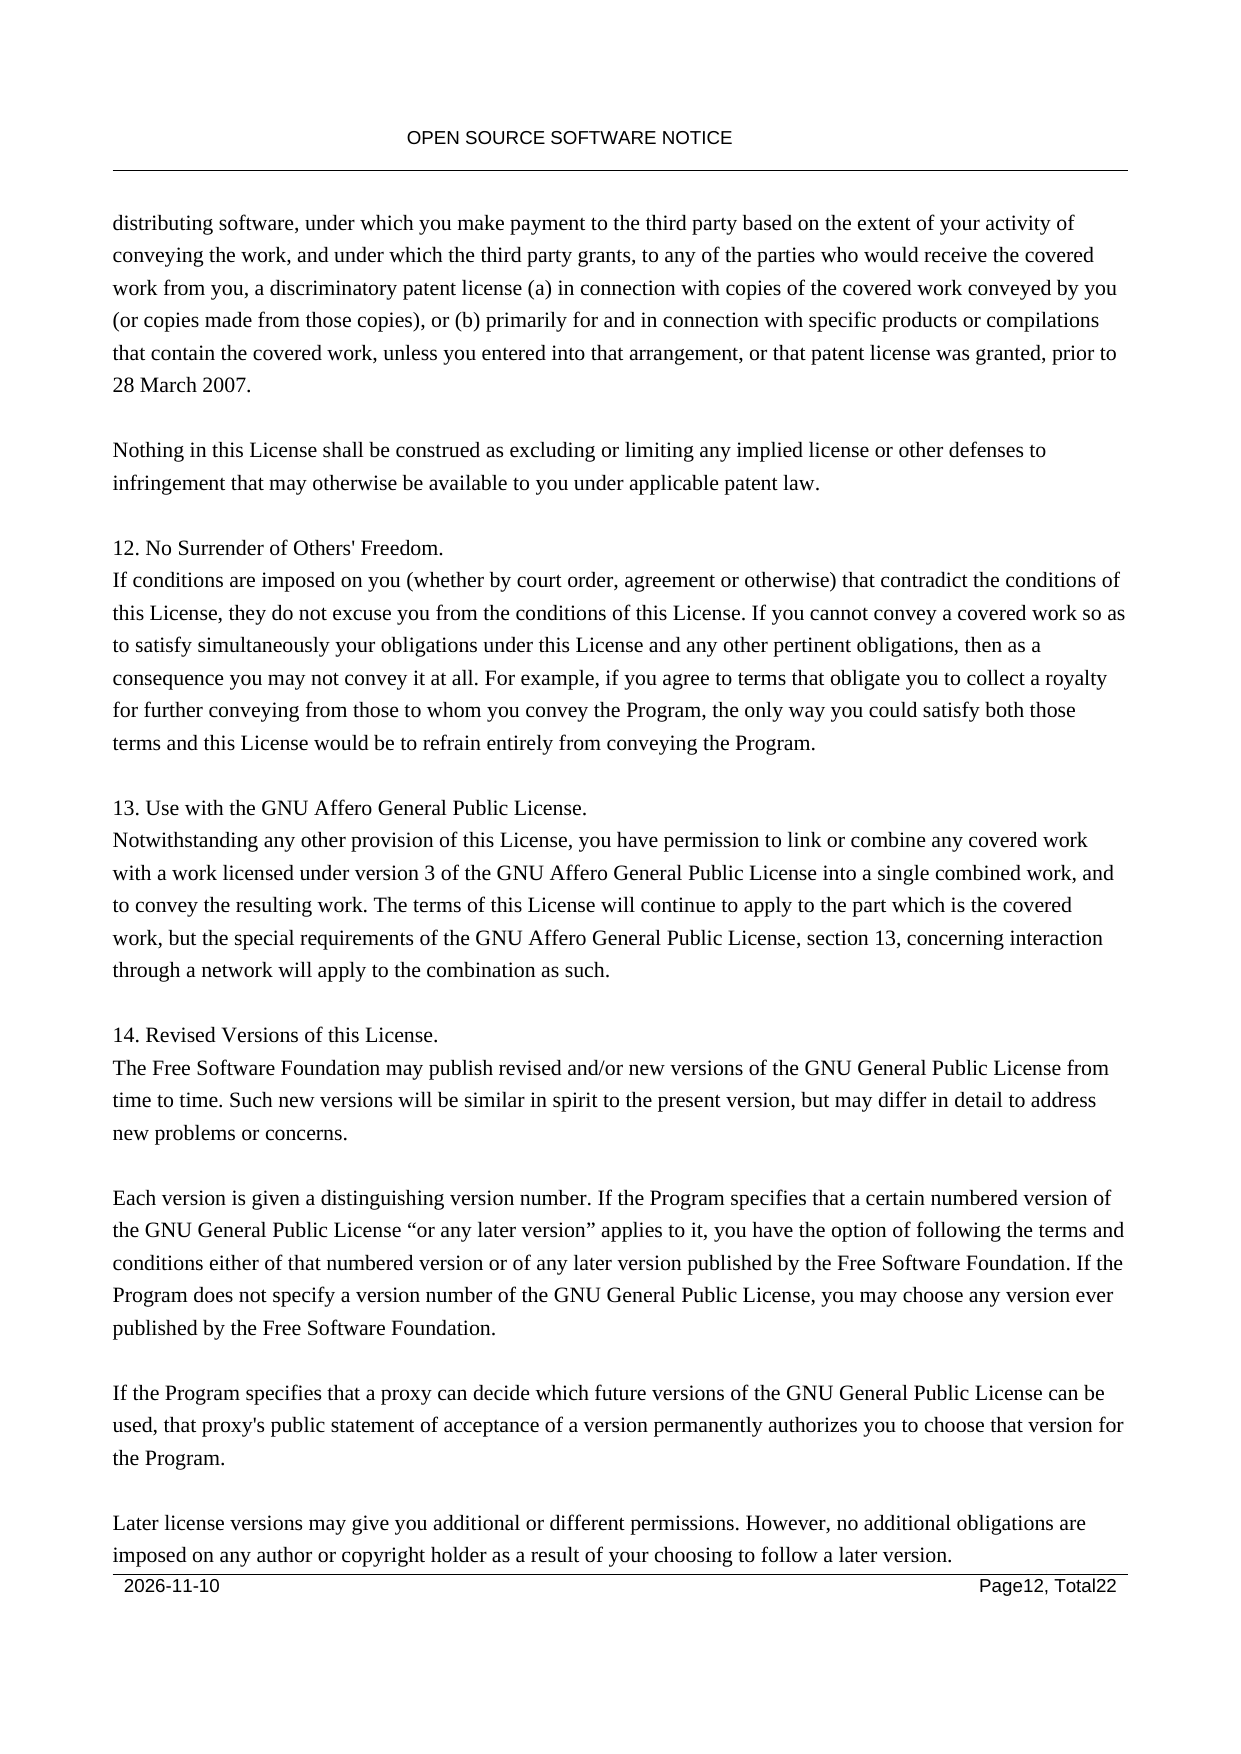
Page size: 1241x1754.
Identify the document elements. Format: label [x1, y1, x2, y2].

text [112, 206, 1128, 1571]
